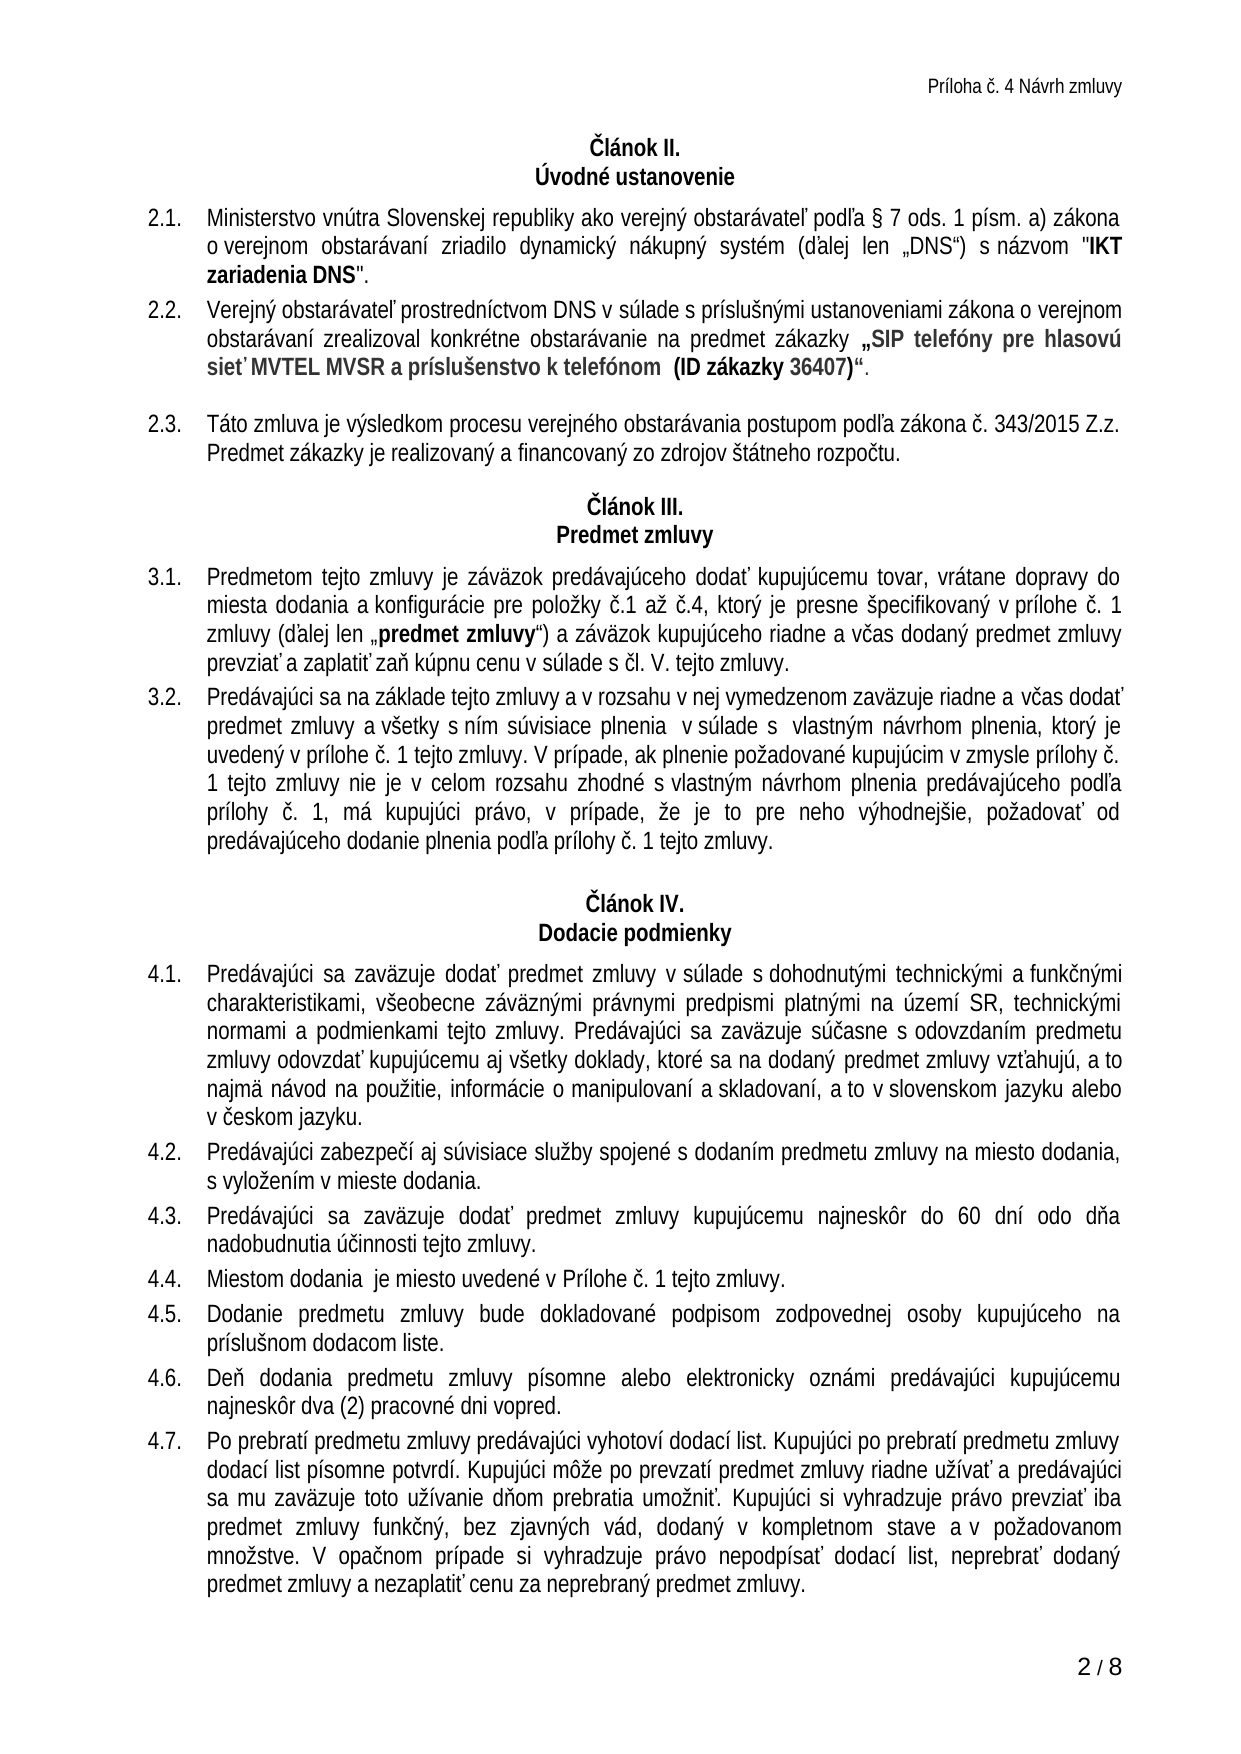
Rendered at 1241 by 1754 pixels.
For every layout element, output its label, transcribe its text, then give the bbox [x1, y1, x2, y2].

list Táto zmluva je výsledkom procesu verejného obstarávania postupom podľa zákona č. 343/2015 Z.z. Predmet zákazky je realizovaný a financovaný zo zdrojov štátneho rozpočtu. [148, 409, 1122, 467]
text Článok II. [148, 133, 1122, 162]
list Verejný obstarávateľ prostredníctvom DNS v súlade s príslušnými ustanoveniami zákona o verejnom obstarávaní zrealizoval konkrétne obstarávanie na predmet zákazky „SIP telefóny pre hlasovú sieť MVTEL MVSR a príslušenstvo k telefónom (ID zákazky 36407)“. [148, 295, 1122, 381]
list Dodanie predmetu zmluvy bude dokladované podpisom zodpovednej osoby kupujúceho na príslušnom dodacom liste. [148, 1299, 1122, 1356]
list Predávajúci sa zaväzuje dodať predmet zmluvy kupujúcemu najneskôr do 60 dní odo dňa nadobudnutia účinnosti tejto zmluvy. [148, 1201, 1122, 1258]
text Článok IV. [148, 889, 1122, 918]
text Predmet zmluvy [148, 520, 1122, 549]
text Dodacie podmienky [148, 918, 1122, 946]
list Predávajúci sa zaväzuje dodať predmet zmluvy v súlade s dohodnutými technickými a funkčnými charakteristikami, všeobecne záväznými právnymi predpismi platnými na území SR, technickými normami a podmienkami tejto zmluvy. Predávajúci sa zaväzuje súčasne s odovzdaním predmetu zmluvy odovzdať kupujúcemu aj všetky doklady, ktoré sa na dodaný predmet zmluvy vzťahujú, a to najmä návod na použitie, informácie o manipulovaní a skladovaní, a to v slovenskom jazyku alebo v českom jazyku. [148, 959, 1122, 1131]
list Predávajúci sa na základe tejto zmluvy a v rozsahu v nej vymedzenom zaväzuje riadne a včas dodať predmet zmluvy a všetky s ním súvisiace plnenia v súlade s vlastným návrhom plnenia, ktorý je uvedený v prílohe č. 1 tejto zmluvy. V prípade, ak plnenie požadované kupujúcim v zmysle prílohy č. 1 tejto zmluvy nie je v celom rozsahu zhodné s vlastným návrhom plnenia predávajúceho podľa prílohy č. 1, má kupujúci právo, v prípade, že je to pre neho výhodnejšie, požadovať od predávajúceho dodanie plnenia podľa prílohy č. 1 tejto zmluvy. [148, 682, 1122, 854]
list Po prebratí predmetu zmluvy predávajúci vyhotoví dodací list. Kupujúci po prebratí predmetu zmluvy dodací list písomne potvrdí. Kupujúci môže po prevzatí predmet zmluvy riadne užívať a predávajúci sa mu zaväzuje toto užívanie dňom prebratia umožniť. Kupujúci si vyhradzuje právo prevziať iba predmet zmluvy funkčný, bez zjavných vád, dodaný v kompletnom stave a v požadovanom množstve. V opačnom prípade si vyhradzuje právo nepodpísať dodací list, neprebrať dodaný predmet zmluvy a nezaplatiť cenu za neprebraný predmet zmluvy. [148, 1426, 1122, 1598]
list Predmetom tejto zmluvy je záväzok predávajúceho dodať kupujúcemu tovar, vrátane dopravy do miesta dodania a konfigurácie pre položky č.1 až č.4, ktorý je presne špecifikovaný v prílohe č. 1 zmluvy (ďalej len „predmet zmluvy“) a záväzok kupujúceho riadne a včas dodaný predmet zmluvy prevziať a zaplatiť zaň kúpnu cenu v súlade s čl. V. tejto zmluvy. [148, 562, 1122, 676]
list Deň dodania predmetu zmluvy písomne alebo elektronicky oznámi predávajúci kupujúcemu najneskôr dva (2) pracovné dni vopred. [148, 1363, 1122, 1420]
list Predávajúci zabezpečí aj súvisiace služby spojené s dodaním predmetu zmluvy na miesto dodania, s vyložením v mieste dodania. [148, 1137, 1122, 1194]
text Článok III. [148, 492, 1122, 520]
list Miestom dodania je miesto uvedené v Prílohe č. 1 tejto zmluvy. [148, 1264, 1122, 1293]
list Ministerstvo vnútra Slovenskej republiky ako verejný obstarávateľ podľa § 7 ods. 1 písm. a) zákona o verejnom obstarávaní zriadilo dynamický nákupný systém (ďalej len „DNS“) s názvom "IKT zariadenia DNS". [148, 203, 1122, 289]
text Úvodné ustanovenie [148, 162, 1122, 190]
